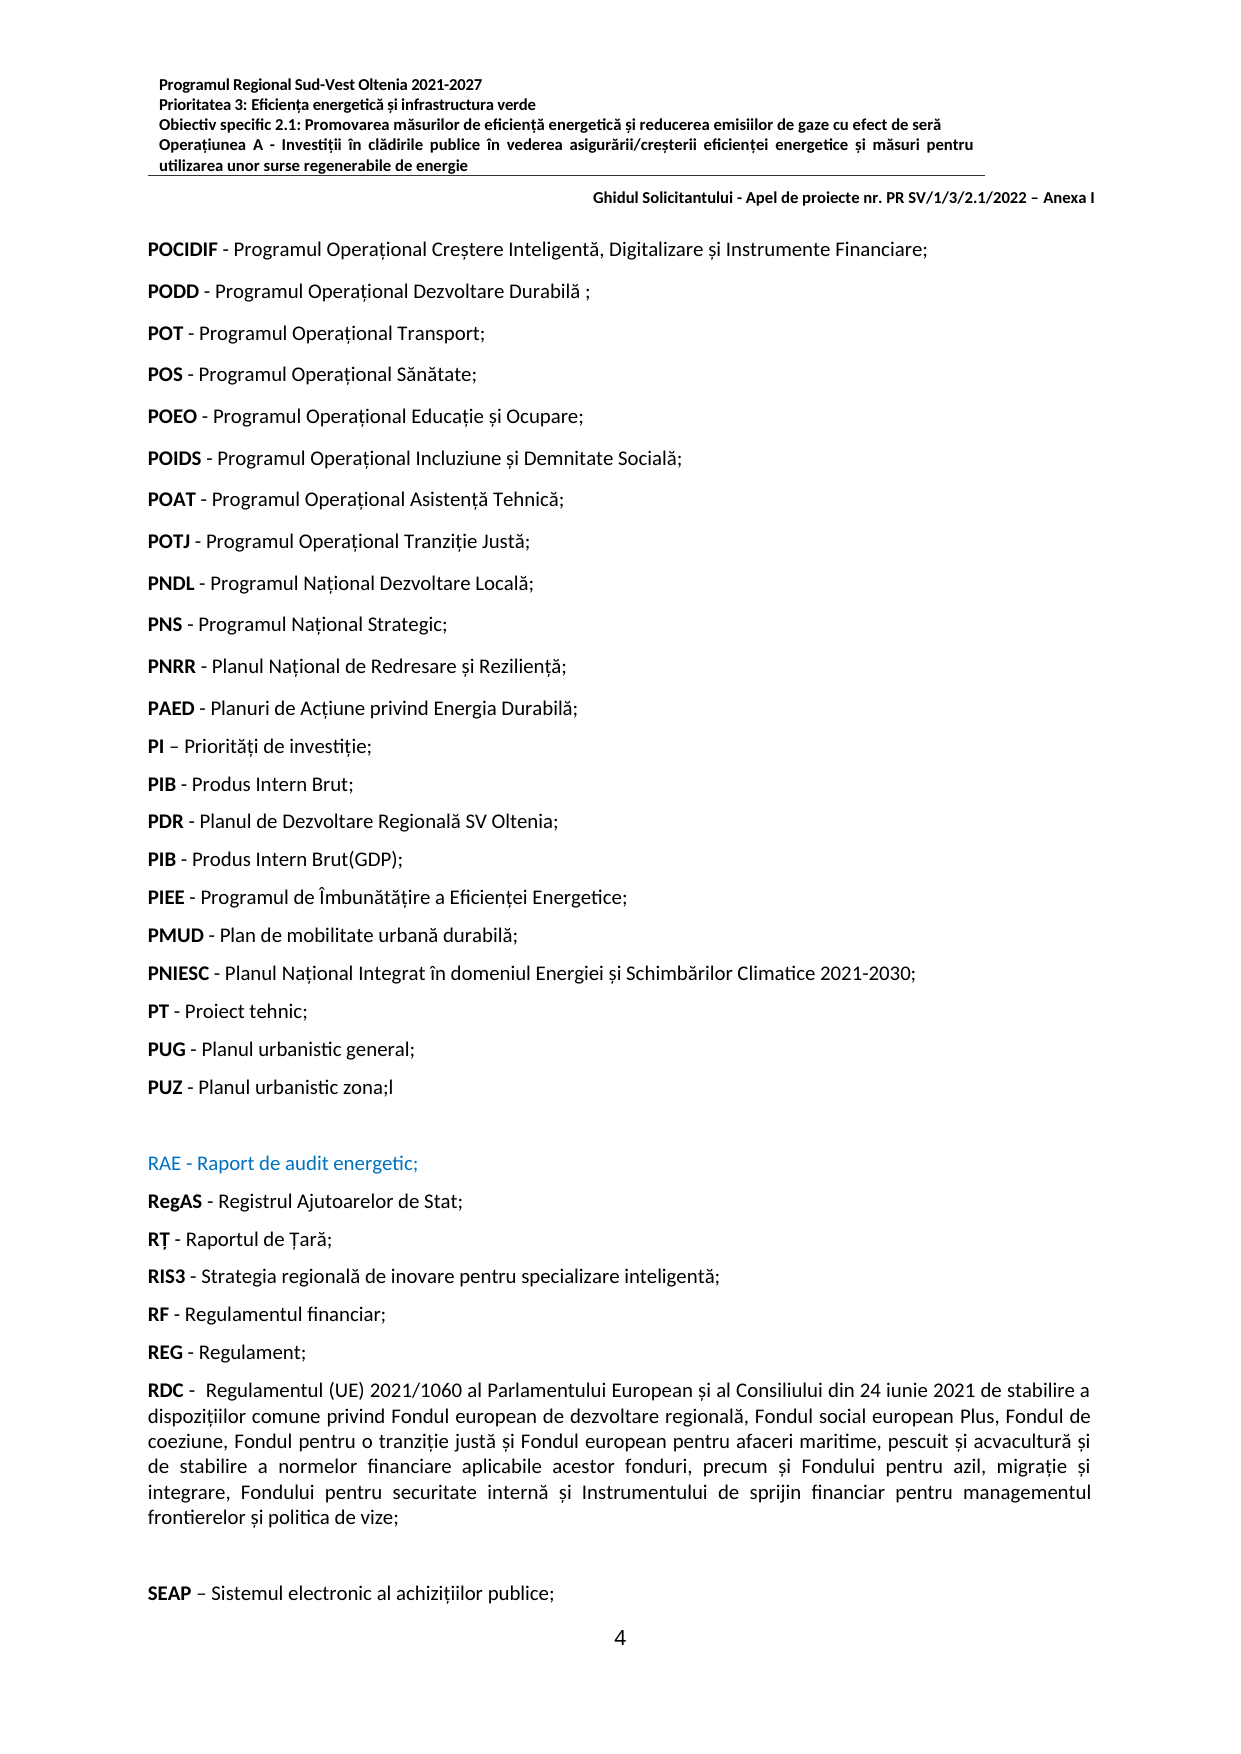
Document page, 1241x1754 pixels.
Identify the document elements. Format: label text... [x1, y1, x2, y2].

text PIB - Produs Intern Brut; [148, 771, 1093, 796]
text PUG - Planul urbanistic general; [148, 1036, 1093, 1062]
text PMUD - Plan de mobilitate urbană durabilă; [148, 922, 1093, 948]
text PNRR - Planul Național de Redresare și Reziliență; [148, 653, 1093, 679]
text POAT - Programul Operațional Asistență Tehnică; [148, 487, 1093, 512]
text POT - Programul Operațional Transport; [148, 320, 1093, 345]
text RȚ - Raportul de Țară; [148, 1226, 1093, 1251]
text PI – Priorități de investiție; [148, 733, 1093, 758]
text PDR - Planul de Dezvoltare Regională SV Oltenia; [148, 809, 1093, 834]
text RegAS - Registrul Ajutoarelor de Stat; [148, 1188, 1093, 1213]
text RIS3 - Strategia regională de inovare pentru specializare inteligentă; [148, 1264, 1093, 1289]
text PAED - Planuri de Acțiune privind Energia Durabilă; [148, 695, 1093, 720]
text REG - Regulament; [148, 1339, 1093, 1365]
text PT - Proiect tehnic; [148, 998, 1093, 1024]
text PUZ - Planul urbanistic zona;l [148, 1074, 1093, 1099]
text SEAP – Sistemul electronic al achizițiilor publice; [148, 1580, 1093, 1606]
text PIEE - Programul de Îmbunătățire a Eficienței Energetice; [148, 884, 1093, 910]
text RAE - Raport de audit energetic; [148, 1150, 1093, 1175]
text POIDS - Programul Operațional Incluziune și Demnitate Socială; [148, 445, 1093, 470]
text RDC - Regulamentul (UE) 2021/1060 al Parlamentului European și al Consiliului din 24 iunie 2021 de stabilire a dispozițiilor comune privind Fondul european de dezvoltare regională, Fondul social european Plus, Fondul de coeziune, Fondul pentru o tranziție justă și Fondul european pentru afaceri maritime, pescuit și acvacultură și de stabilire a normelor financiare aplicabile acestor fonduri, precum și Fondului pentru azil, migrație și integrare, Fondului pentru securitate internă și Instrumentului de sprijin financiar pentru managementul frontierelor și politica de vize; [148, 1377, 1093, 1530]
text POTJ - Programul Operațional Tranziție Justă; [148, 528, 1093, 554]
text RF - Regulamentul financiar; [148, 1302, 1093, 1327]
text PNS - Programul Național Strategic; [148, 612, 1093, 637]
text POS - Programul Operațional Sănătate; [148, 362, 1093, 387]
text POEO - Programul Operațional Educație și Ocupare; [148, 403, 1093, 429]
text POCIDIF - Programul Operațional Creștere Inteligentă, Digitalizare și Instrumente Financiare; [148, 237, 1093, 262]
text PIB - Produs Intern Brut(GDP); [148, 847, 1093, 872]
text PNIESC - Planul Național Integrat în domeniul Energiei și Schimbărilor Climatice 2021-2030; [148, 960, 1093, 986]
text PODD - Programul Operațional Dezvoltare Durabilă ; [148, 278, 1093, 304]
text PNDL - Programul Național Dezvoltare Locală; [148, 570, 1093, 595]
